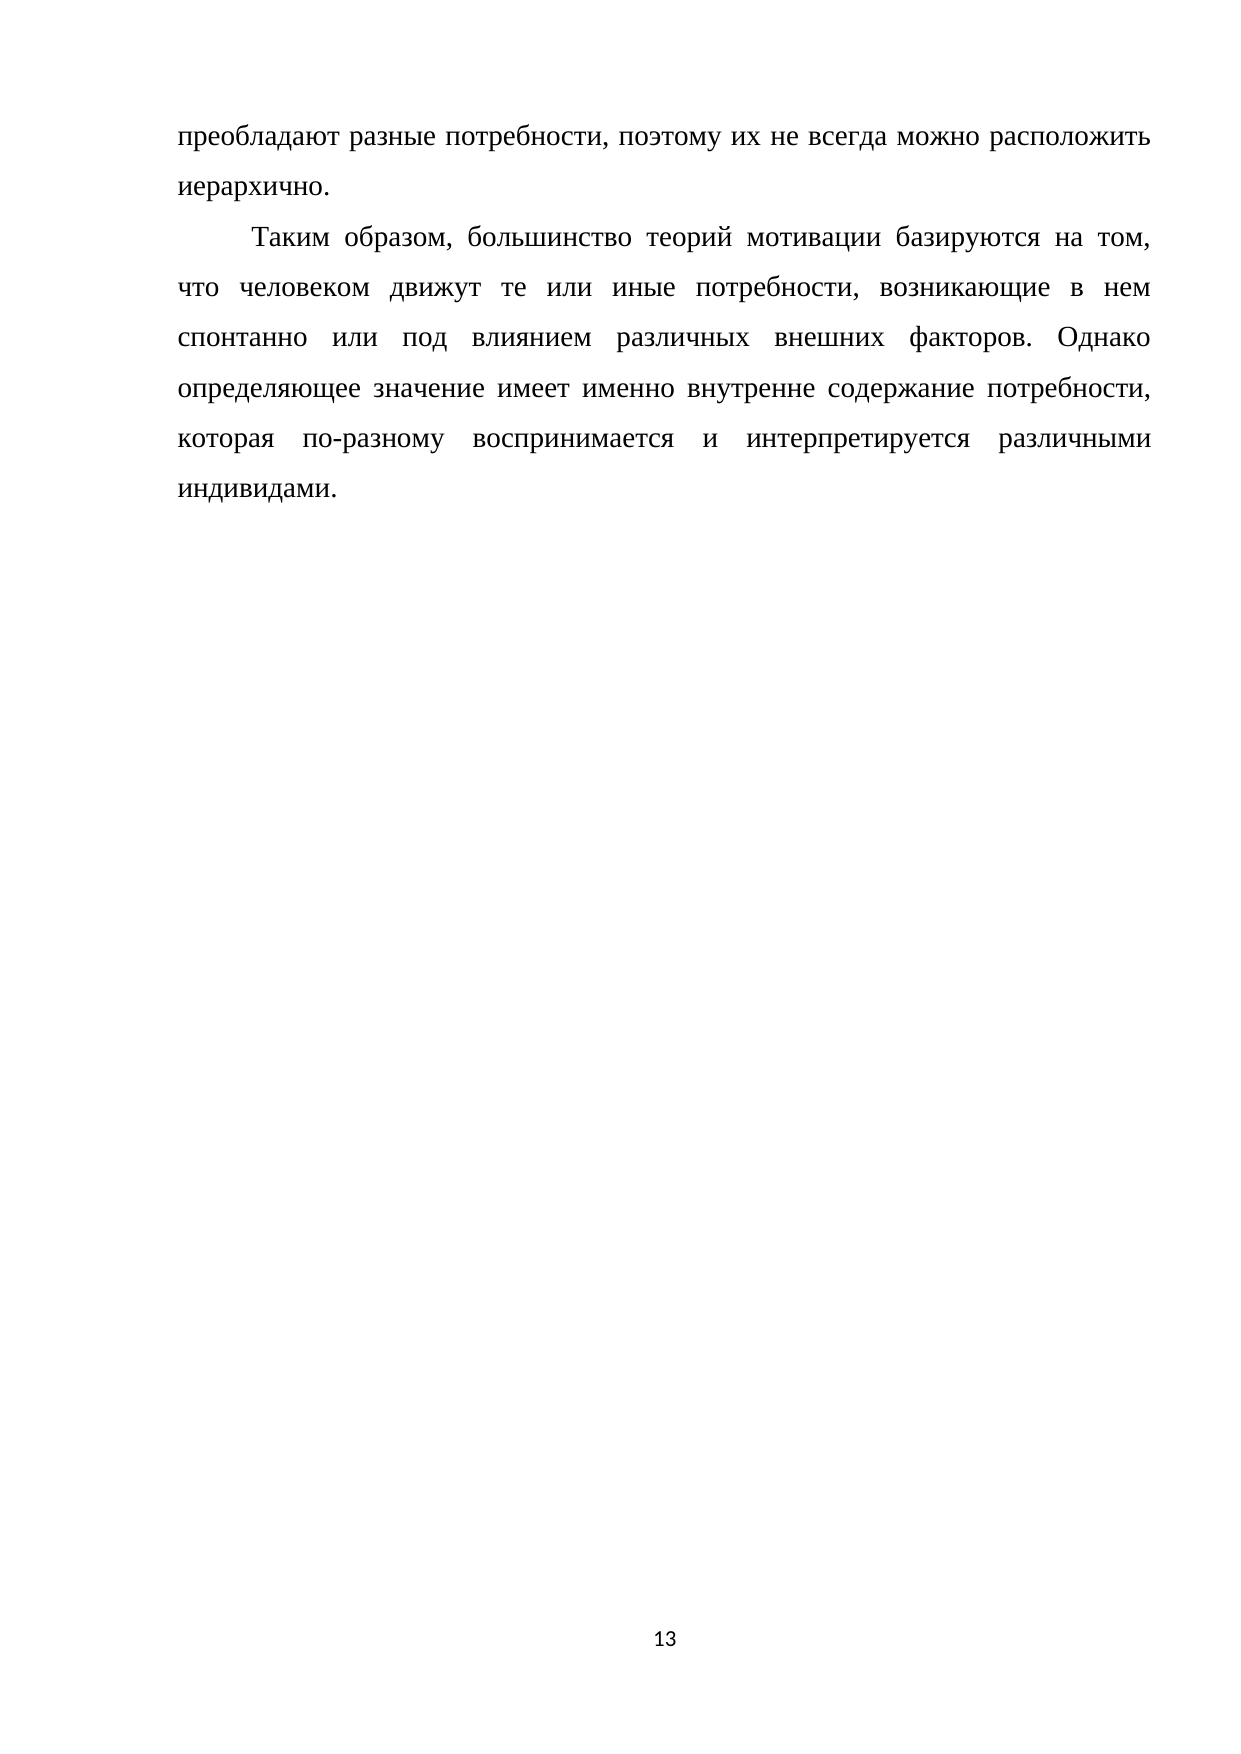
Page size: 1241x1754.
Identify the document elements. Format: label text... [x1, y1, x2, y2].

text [177, 118, 1152, 202]
text Таким образом, большинство теорий мотивации базируются на том, что человеком движут те или иные потребности, возникающие в нем спонтанно или под влиянием различных внешних факторов. Однако определяющее значение имеет именно внутренне содержание потребности, которая по-разному воспринимается и интерпретируется различными индивидами. [177, 219, 1152, 504]
